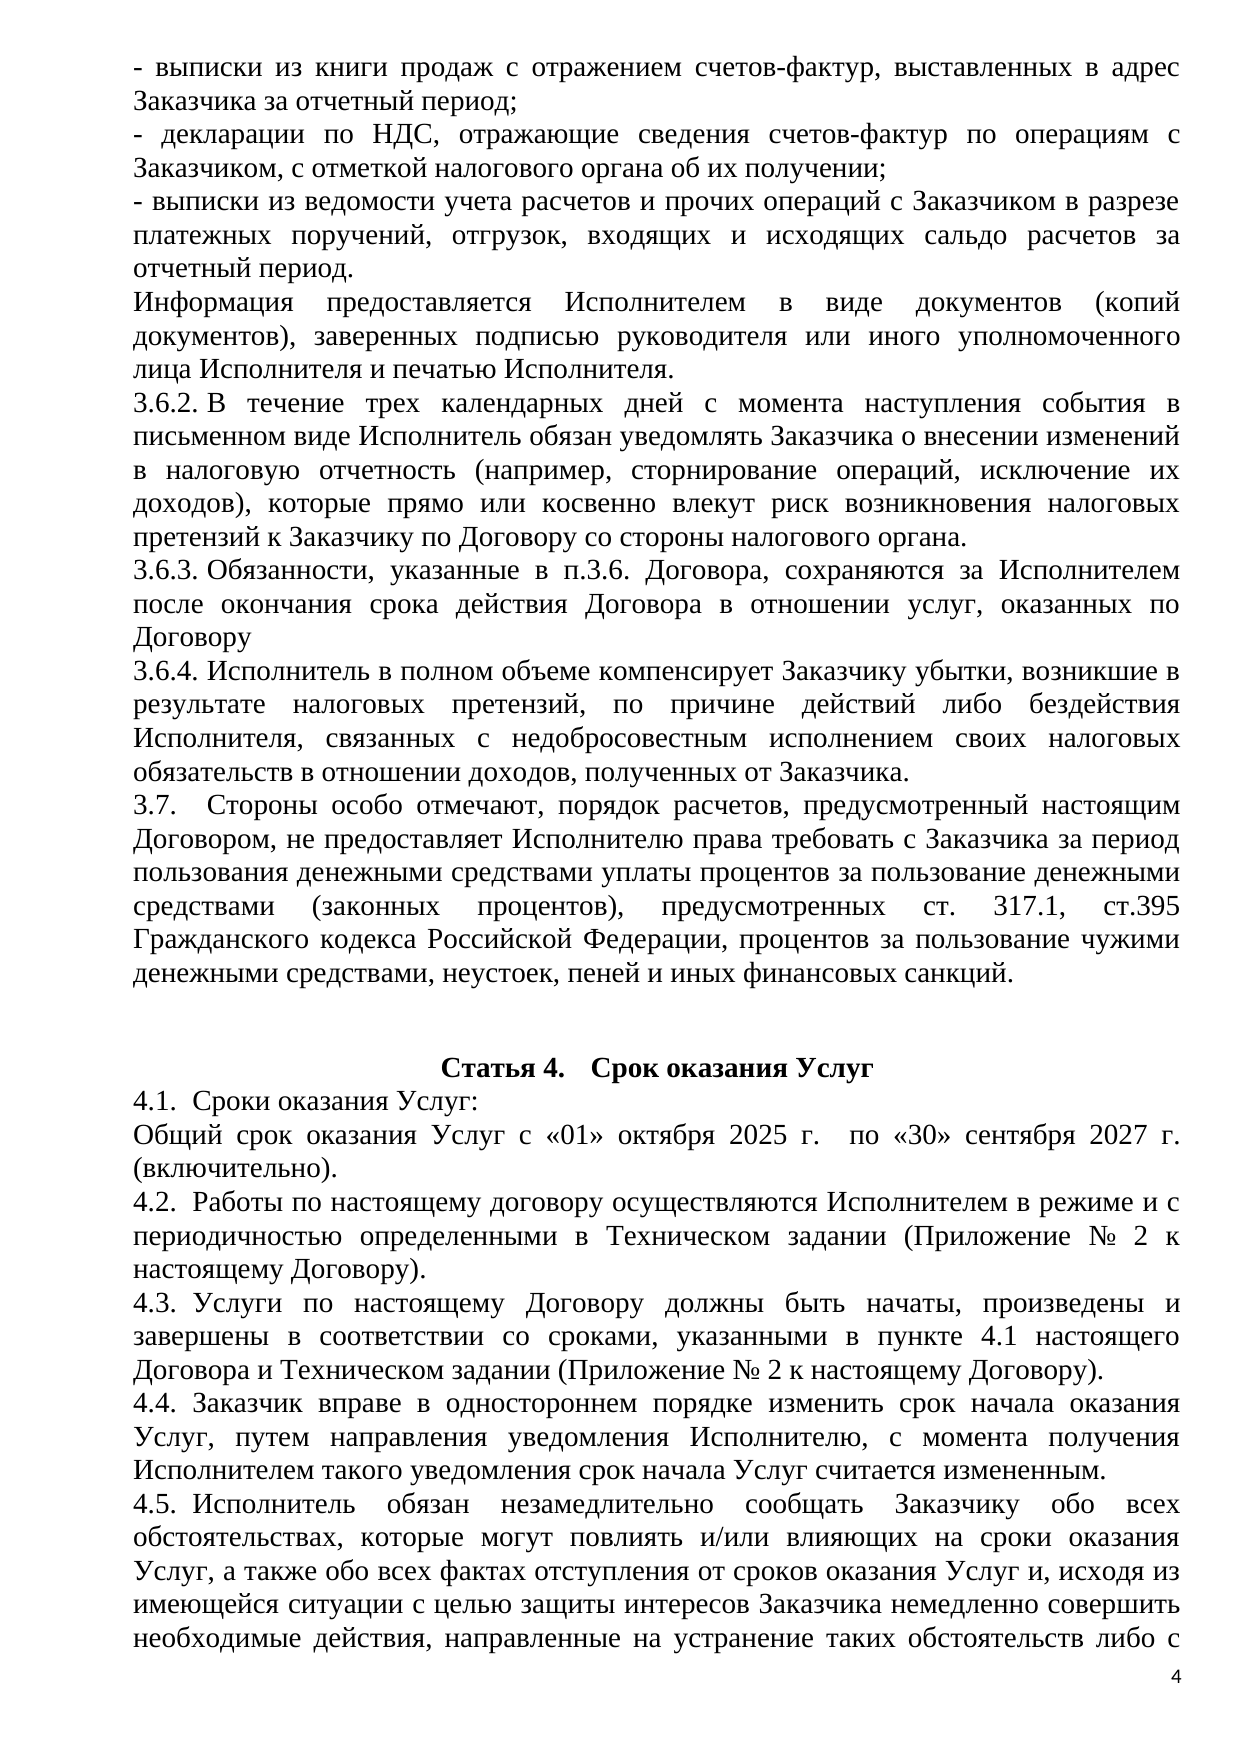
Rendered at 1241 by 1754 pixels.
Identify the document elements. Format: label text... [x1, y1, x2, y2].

list - выписки из ведомости учета расчетов и прочих операций с Заказчиком в разрезе платежных поручений, отгрузок, входящих и исходящих сальдо расчетов за отчетный период. [133, 183, 1181, 284]
list В течение трех календарных дней с момента наступления события в письменном виде Исполнитель обязан уведомлять Заказчика о внесении изменений в налоговую отчетность (например, сторнирование операций, исключение их доходов), которые прямо или косвенно влекут риск возникновения налоговых претензий к Заказчику по Договору со стороны налогового органа. [133, 385, 1181, 552]
list - выписки из книги продаж с отражением счетов-фактур, выставленных в адрес Заказчика за отчетный период; [133, 49, 1181, 116]
list Информация предоставляется Исполнителем в виде документов (копий документов), заверенных подписью руководителя или иного уполномоченного лица Исполнителя и печатью Исполнителя. [133, 284, 1181, 385]
list Срок оказания Услуг [133, 1050, 1181, 1083]
list Исполнитель в полном объеме компенсирует Заказчику убытки, возникшие в результате налоговых претензий, по причине действий либо бездействия Исполнителя, связанных с недобросовестным исполнением своих налоговых обязательств в отношении доходов, полученных от Заказчика. [133, 653, 1181, 787]
list Сроки оказания Услуг: [133, 1083, 1181, 1117]
text Общий срок оказания Услуг с «01» октября 2025 г. по «30» сентября 2027 г. (включительно). [133, 1117, 1181, 1184]
list Стороны особо отмечают, порядок расчетов, предусмотренный настоящим Договором, не предоставляет Исполнителю права требовать с Заказчика за период пользования денежными средствами уплаты процентов за пользование денежными средствами (законных процентов), предусмотренных ст. 317.1, ст.395 Гражданского кодекса Российской Федерации, процентов за пользование чужими денежными средствами, неустоек, пеней и иных финансовых санкций. [133, 787, 1181, 988]
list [133, 1486, 1181, 1654]
list - декларации по НДС, отражающие сведения счетов-фактур по операциям с Заказчиком, с отметкой налогового органа об их получении; [133, 116, 1181, 183]
list Заказчик вправе в одностороннем порядке изменить срок начала оказания Услуг, путем направления уведомления Исполнителю, с момента получения Исполнителем такого уведомления срок начала Услуг считается измененным. [133, 1385, 1181, 1486]
list Работы по настоящему договору осуществляются Исполнителем в режиме и с периодичностью определенными в Техническом задании (Приложение № 2 к настоящему Договору). [133, 1184, 1181, 1285]
list Обязанности, указанные в п.3.6. Договора, сохраняются за Исполнителем после окончания срока действия Договора в отношении услуг, оказанных по Договору [133, 552, 1181, 653]
list Услуги по настоящему Договору должны быть начаты, произведены и завершены в соответствии со сроками, указанными в пункте 4.1 настоящего Договора и Техническом задании (Приложение № 2 к настоящему Договору). [133, 1285, 1181, 1385]
